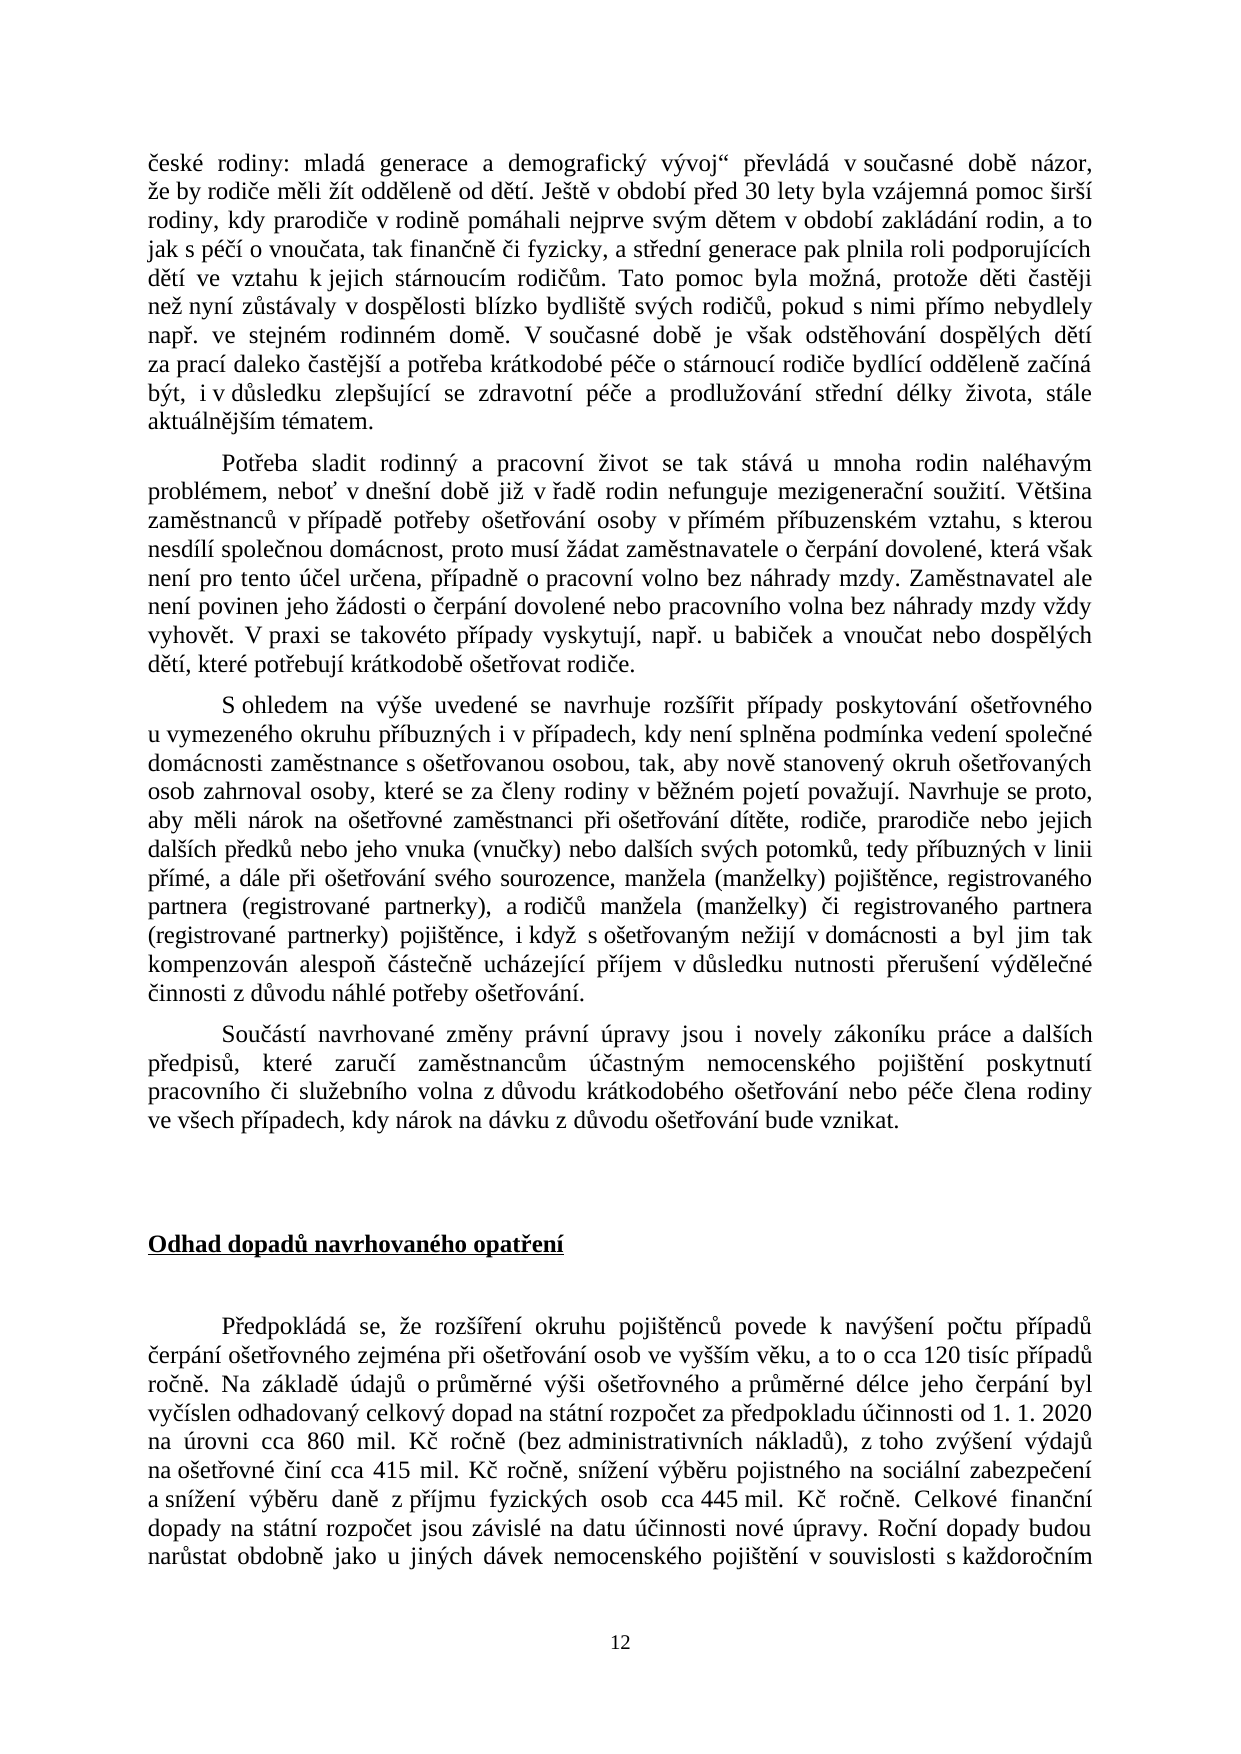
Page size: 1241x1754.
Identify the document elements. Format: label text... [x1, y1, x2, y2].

text Součástí navrhované změny právní úpravy jsou i novely zákoníku práce a dalších předpisů, které zaručí zaměstnancům účastným nemocenského pojištění poskytnutí pracovního či služebního volna z důvodu krátkodobého ošetřování nebo péče člena rodiny ve všech případech, kdy nárok na dávku z důvodu ošetřování bude vznikat. [148, 1019, 1093, 1134]
text Odhad dopadů navrhovaného opatření [148, 1229, 1093, 1258]
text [148, 148, 1093, 435]
text Potřeba sladit rodinný a pracovní život se tak stává u mnoha rodin naléhavým problémem, neboť v dnešní době již v řadě rodin nefunguje mezigenerační soužití. Většina zaměstnanců v případě potřeby ošetřování osoby v přímém příbuzenském vztahu, s kterou nesdílí společnou domácnost, proto musí žádat zaměstnavatele o čerpání dovolené, která však není pro tento účel určena, případně o pracovní volno bez náhrady mzdy. Zaměstnavatel ale není povinen jeho žádosti o čerpání dovolené nebo pracovního volna bez náhrady mzdy vždy vyhovět. V praxi se takovéto případy vyskytují, např. u babiček a vnoučat nebo dospělých dětí, které potřebují krátkodobě ošetřovat rodiče. [148, 448, 1093, 678]
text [148, 1311, 1093, 1570]
text S ohledem na výše uvedené se navrhuje rozšířit případy poskytování ošetřovného u vymezeného okruhu příbuzných i v případech, kdy není splněna podmínka vedení společné domácnosti zaměstnance s ošetřovanou osobou, tak, aby nově stanovený okruh ošetřovaných osob zahrnoval osoby, které se za členy rodiny v běžném pojetí považují. Navrhuje se proto, aby měli nárok na ošetřovné zaměstnanci při ošetřování dítěte, rodiče, prarodiče nebo jejich dalších předků nebo jeho vnuka (vnučky) nebo dalších svých potomků, tedy příbuzných v linii přímé, a dále při ošetřování svého sourozence, manžela (manželky) pojištěnce, registrovaného partnera (registrované partnerky), a rodičů manžela (manželky) či registrovaného partnera (registrované partnerky) pojištěnce, i když s ošetřovaným nežijí v domácnosti a byl jim tak kompenzován alespoň částečně ucházející příjem v důsledku nutnosti přerušení výdělečné činnosti z důvodu náhlé potřeby ošetřování. [148, 690, 1093, 1006]
